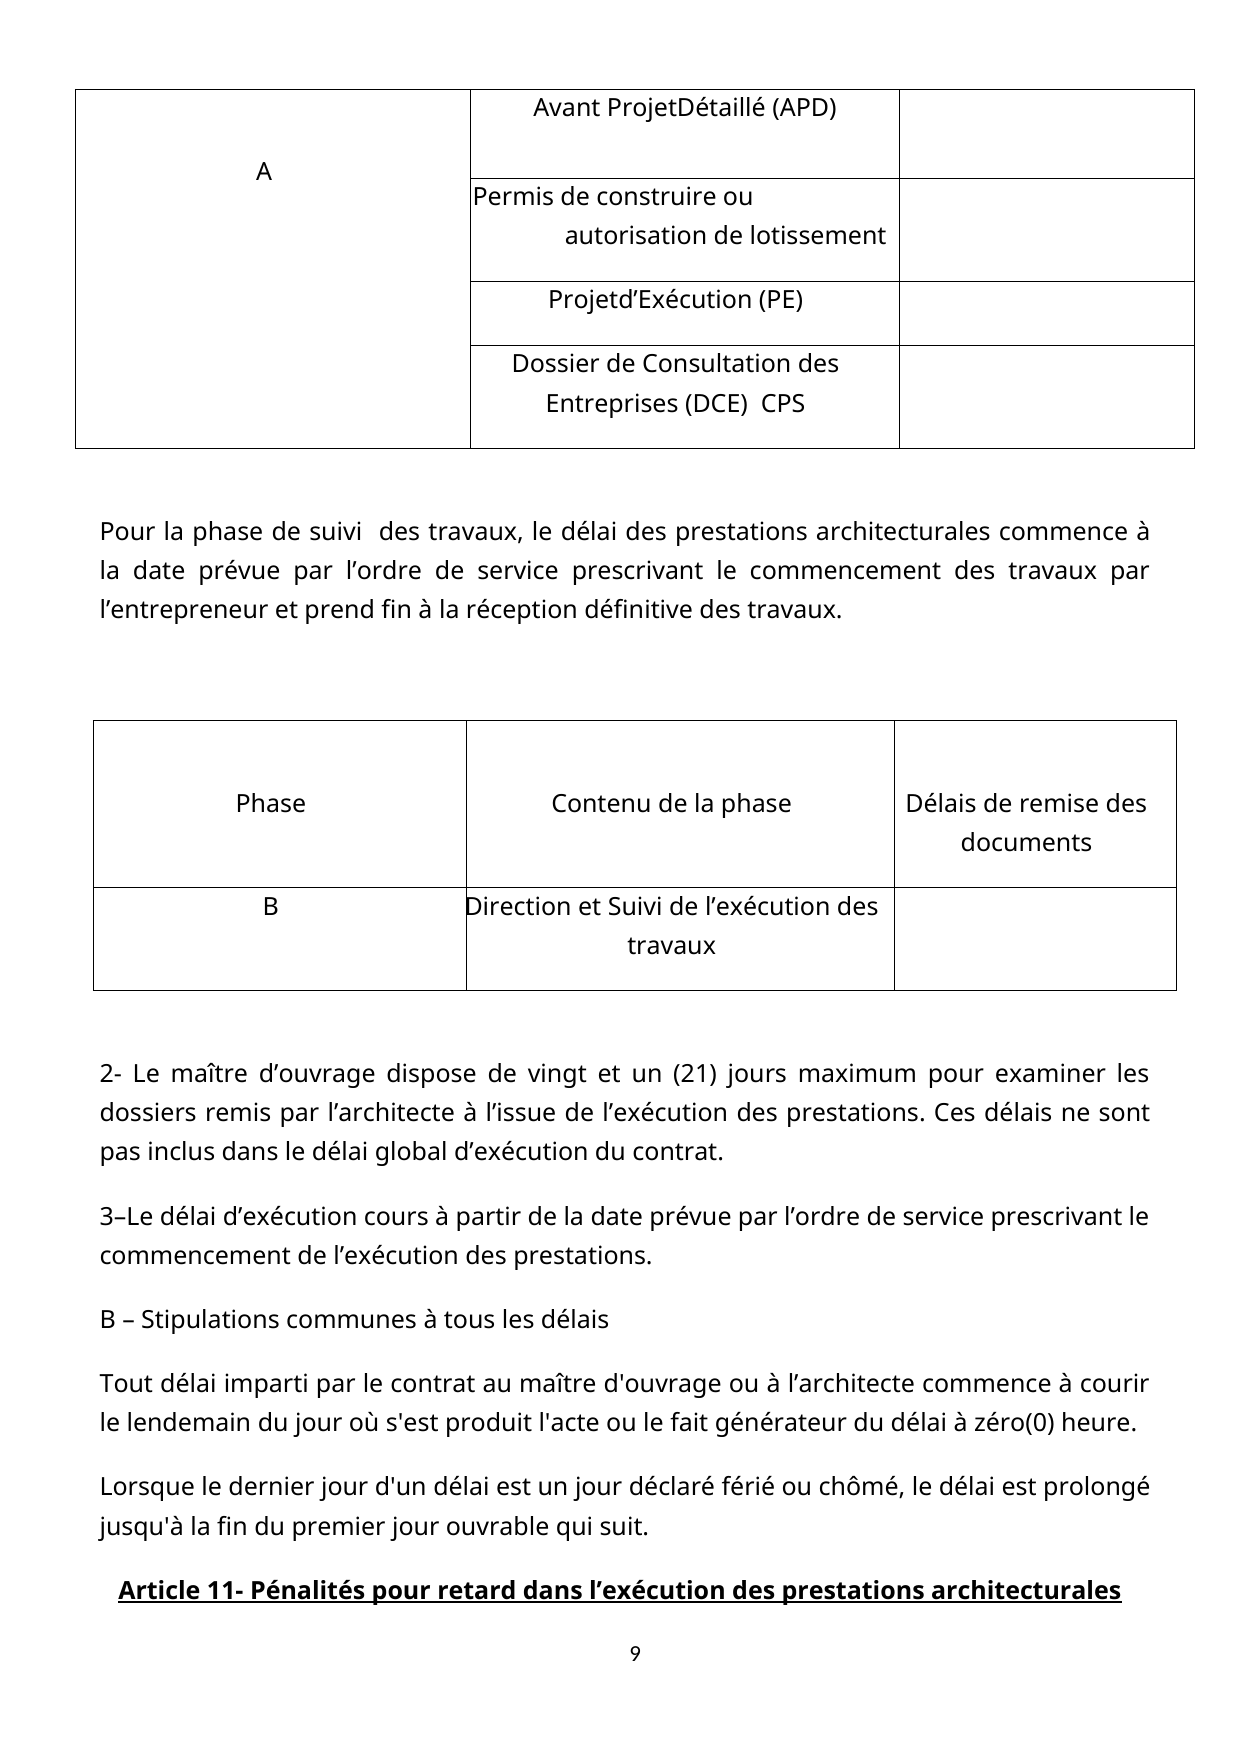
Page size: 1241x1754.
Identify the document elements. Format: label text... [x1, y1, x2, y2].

table_cell Dossier de Consultation des Entreprises (DCE) CPS [471, 346, 899, 448]
table_header Délais de remise des documents [895, 721, 1176, 887]
table_cell [900, 90, 1194, 177]
table_cell [900, 346, 1194, 448]
text 2- Le maître d’ouvrage dispose de vingt et un (21) jours maximum pour examiner les dossiers remis par l’architecte à l’issue de l’exécution des prestations. Ces délais ne sont pas inclus dans le délai global d’exécution du contrat. [99, 1056, 1152, 1168]
table_header Contenu de la phase [467, 721, 894, 887]
table_cell [895, 888, 1176, 990]
table_cell B [94, 888, 466, 990]
text B – Stipulations communes à tous les délais [99, 1301, 1152, 1336]
text Lorsque le dernier jour d'un délai est un jour déclaré férié ou chômé, le délai est prolongé jusqu'à la fin du premier jour ouvrable qui suit. [99, 1469, 1152, 1542]
table_cell [900, 282, 1194, 345]
table_cell Projetd’Exécution (PE) [471, 282, 899, 345]
table_header Phase [94, 721, 466, 887]
text Article 11- Pénalités pour retard dans l’exécution des prestations architecturales [118, 1572, 1152, 1606]
text 3–Le délai d’exécution cours à partir de la date prévue par l’ordre de service prescrivant le commencement de l’exécution des prestations. [99, 1198, 1152, 1271]
table_cell [900, 179, 1194, 281]
table_cell Permis de construire ou autorisation de lotissement [471, 179, 899, 281]
table_cell Avant ProjetDétaillé (APD) [471, 90, 899, 177]
text Tout délai imparti par le contrat au maître d'ouvrage ou à l’architecte commence à courir le lendemain du jour où s'est produit l'acte ou le fait générateur du délai à zéro(0) heure. [99, 1366, 1152, 1439]
text Pour la phase de suivi des travaux, le délai des prestations architecturales commence à la date prévue par l’ordre de service prescrivant le commencement des travaux par l’entrepreneur et prend fin à la réception définitive des travaux. [99, 513, 1152, 626]
table_cell Direction et Suivi de l’exécution des travaux [467, 888, 894, 990]
